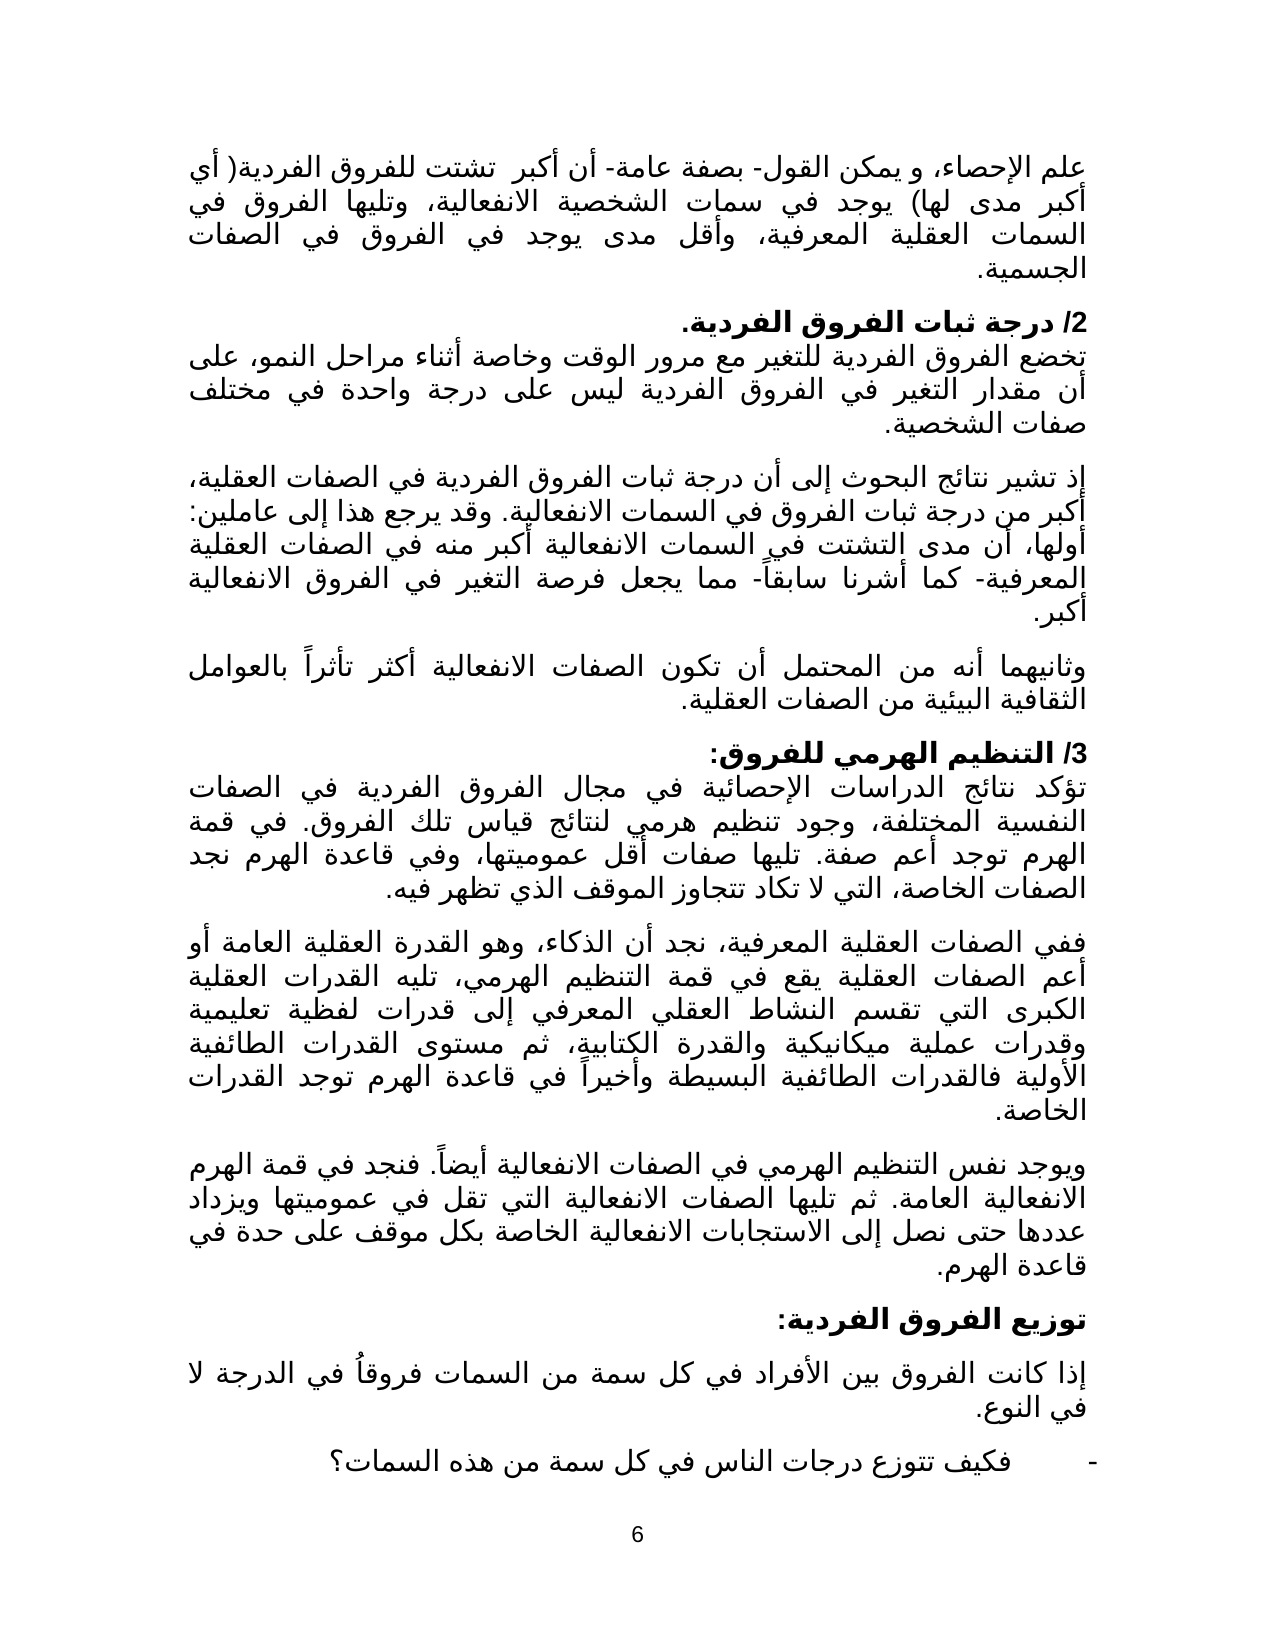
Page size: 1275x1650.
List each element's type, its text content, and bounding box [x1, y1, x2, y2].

text تخضع الفروق الفردية للتغير مع مرور الوقت وخاصة أثناء مراحل النمو، على أن مقدار التغير في الفروق الفردية ليس على درجة واحدة في مختلف صفات الشخصية. [187, 338, 1087, 439]
text وثانيهما أنه من المحتمل أن تكون الصفات الانفعالية أكثر تأثراً بالعوامل الثقافية البيئية من الصفات العقلية. [187, 648, 1087, 716]
text ويوجد نفس التنظيم الهرمي في الصفات الانفعالية أيضاً. فنجد في قمة الهرم الانفعالية العامة. ثم تليها الصفات الانفعالية التي تقل في عموميتها ويزداد عددها حتى نصل إلى الاستجابات الانفعالية الخاصة بكل موقف على حدة في قاعدة الهرم. [187, 1147, 1087, 1281]
list فكيف تتوزع درجات الناس في كل سمة من هذه السمات؟ [187, 1444, 1087, 1479]
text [187, 150, 1087, 284]
text إذا كانت الفروق بين الأفراد في كل سمة من السمات فروقاُ في الدرجة لا في النوع. [187, 1356, 1087, 1423]
text ففي الصفات العقلية المعرفية، نجد أن الذكاء، وهو القدرة العقلية العامة أو أعم الصفات العقلية يقع في قمة التنظيم الهرمي، تليه القدرات العقلية الكبرى التي تقسم النشاط العقلي المعرفي إلى قدرات لفظية تعليمية وقدرات عملية ميكانيكية والقدرة الكتابية، ثم مستوى القدرات الطائفية الأولية فالقدرات الطائفية البسيطة وأخيراً في قاعدة الهرم توجد القدرات الخاصة. [187, 925, 1087, 1126]
text توزيع الفروق الفردية: [187, 1302, 1087, 1336]
text تؤكد نتائج الدراسات الإحصائية في مجال الفروق الفردية في الصفات النفسية المختلفة، وجود تنظيم هرمي لنتائج قياس تلك الفروق. في قمة الهرم توجد أعم صفة. تليها صفات أقل عموميتها، وفي قاعدة الهرم نجد الصفات الخاصة، التي لا تكاد تتجاوز الموقف الذي تظهر فيه. [187, 770, 1087, 904]
text 2/ درجة ثبات الفروق الفردية. [187, 305, 1087, 338]
text إذ تشير نتائج البحوث إلى أن درجة ثبات الفروق الفردية في الصفات العقلية، أكبر من درجة ثبات الفروق في السمات الانفعالية. وقد يرجع هذا إلى عاملين: أولها، أن مدى التشتت في السمات الانفعالية أكبر منه في الصفات العقلية المعرفية- كما أشرنا سابقاً- مما يجعل فرصة التغير في الفروق الانفعالية أكبر. [187, 460, 1087, 628]
text 3/ التنظيم الهرمي للفروق: [187, 736, 1087, 770]
